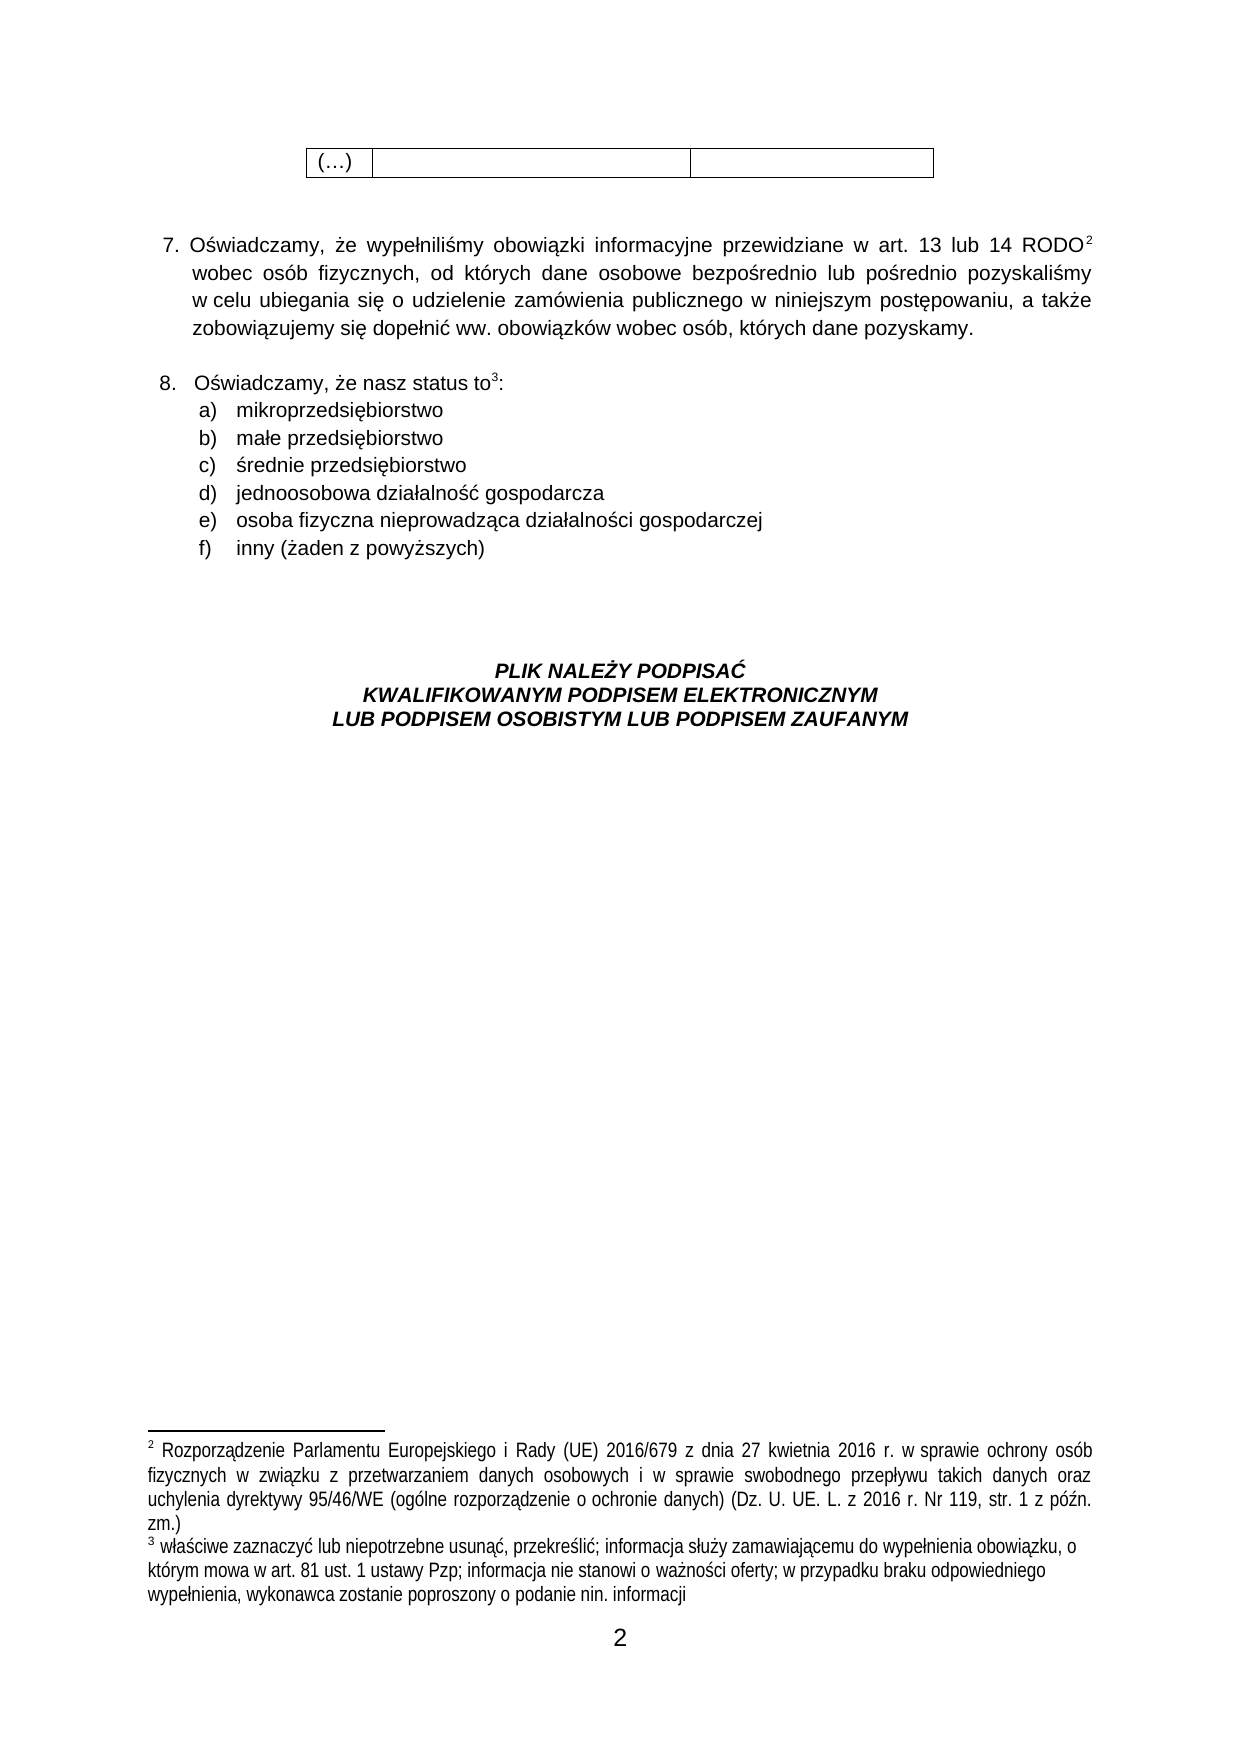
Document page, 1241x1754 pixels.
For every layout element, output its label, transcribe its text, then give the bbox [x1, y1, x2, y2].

list osoba fizyczna nieprowadząca działalności gospodarczej [199, 508, 1093, 532]
table_cell [373, 149, 690, 177]
text LUB PODPISEM OSOBISTYM LUB PODPISEM ZAUFANYM [148, 707, 1093, 731]
list 7. Oświadczamy, że wypełniliśmy obowiązki informacyjne przewidziane w art. 13 lub 14 RODO wobec osób fizycznych, od których dane osobowe bezpośrednio lub pośrednio pozyskaliśmy w celu ubiegania się o udzielenie zamówienia publicznego w niniejszym postępowaniu, a także zobowiązujemy się dopełnić ww. obowiązków wobec osób, których dane pozyskamy. [162, 233, 1093, 339]
list małe przedsiębiorstwo [199, 425, 1093, 449]
list inny (żaden z powyższych) [199, 535, 1093, 559]
text 8. Oświadczamy, że nasz status to: [148, 370, 1093, 394]
table_cell (…) [307, 149, 372, 177]
list mikroprzedsiębiorstwo [199, 398, 1093, 422]
text PLIK NALEŻY PODPISAĆ [148, 659, 1093, 683]
list średnie przedsiębiorstwo [199, 453, 1093, 477]
table_cell [691, 149, 933, 177]
list jednoosobowa działalność gospodarcza [199, 480, 1093, 504]
text KWALIFIKOWANYM PODPISEM ELEKTRONICZNYM [148, 683, 1093, 707]
